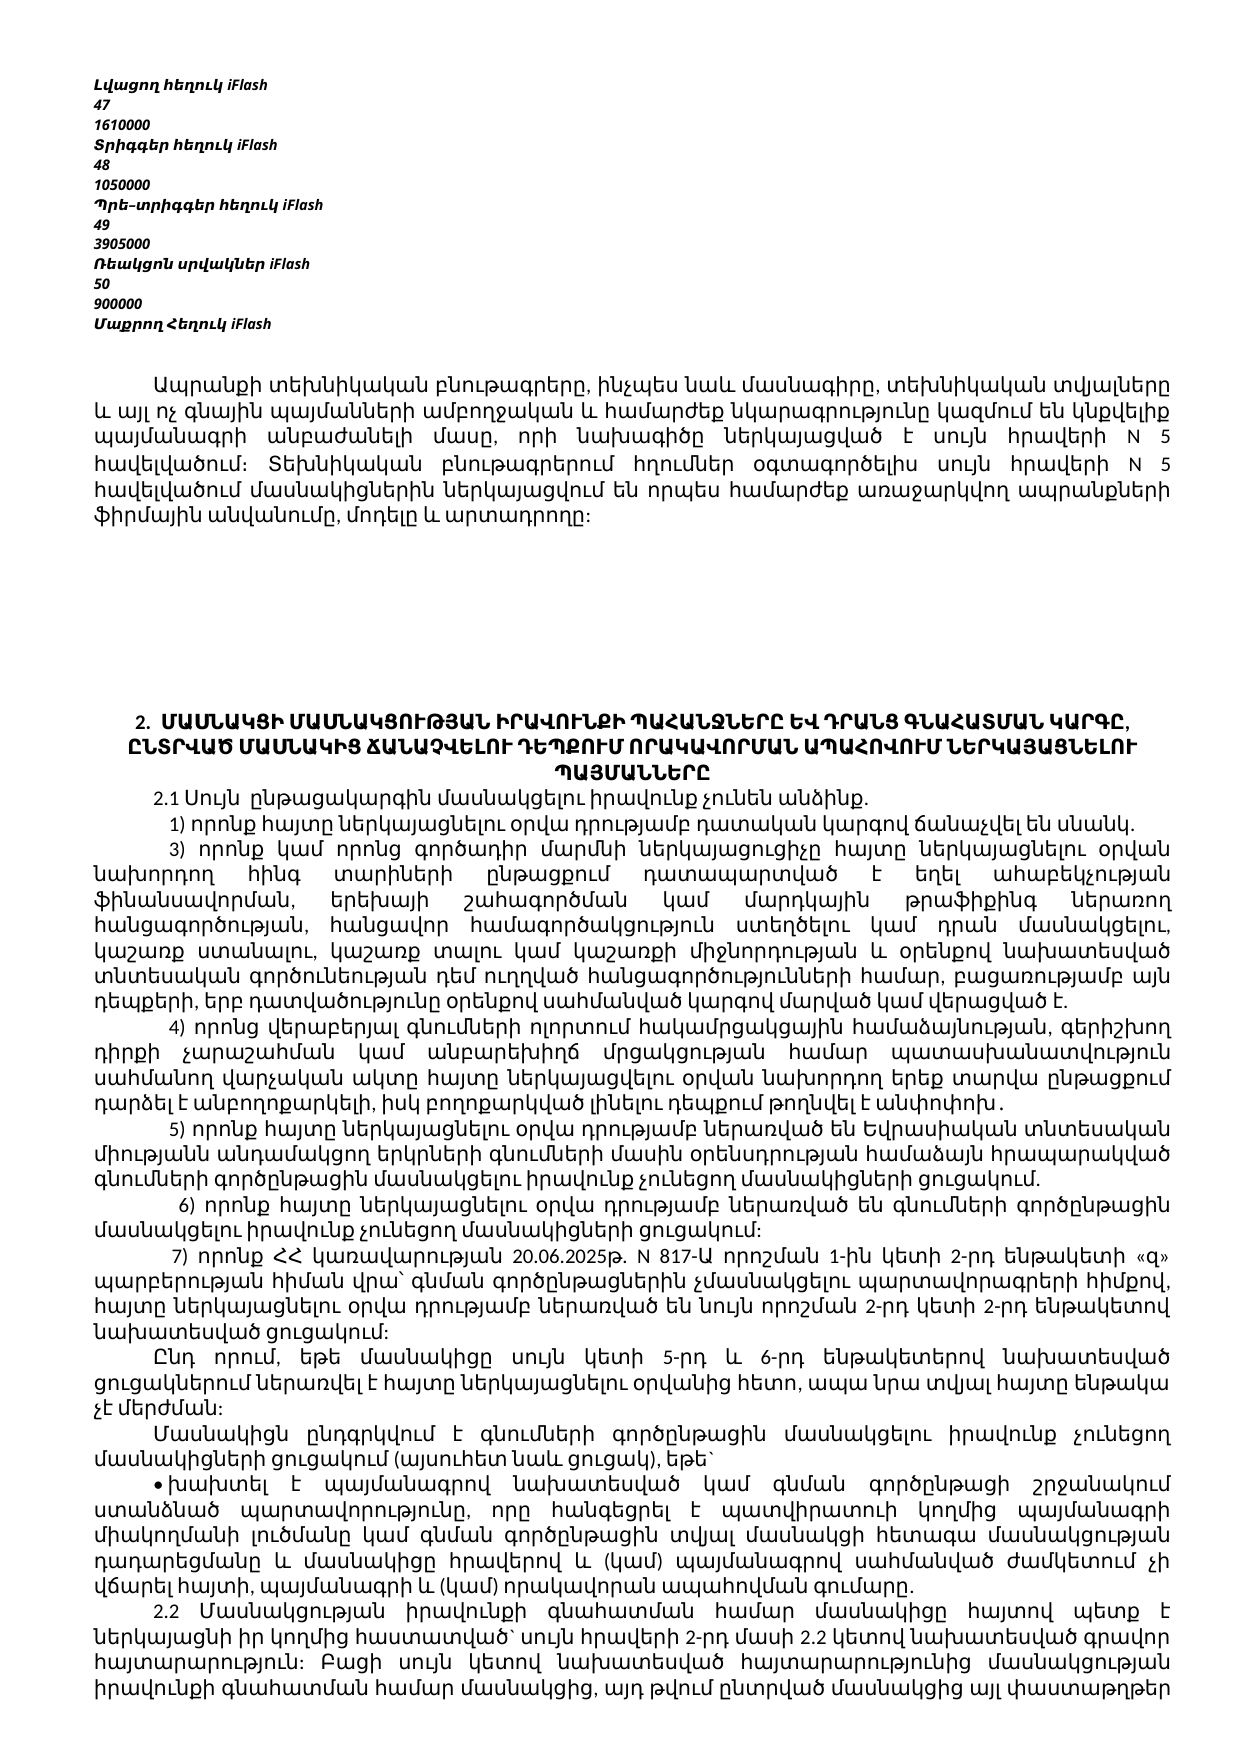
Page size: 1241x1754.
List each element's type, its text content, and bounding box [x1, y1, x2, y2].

text 2. ՄԱՍՆԱԿՑԻ ՄԱՍՆԱԿՑՈՒԹՅԱՆ ԻՐԱՎՈՒՆՔԻ ՊԱՀԱՆՋՆԵՐԸ ԵՎ ԴՐԱՆՑ ԳՆԱՀԱՏՄԱՆ ԿԱՐԳԸ, ԸՆՏՐՎԱԾ ՄԱՍՆԱԿԻՑ ՃԱՆԱՉՎԵԼՈՒ ԴԵՊՔՈՒՄ ՈՐԱԿԱՎՈՐՄԱՆ ԱՊԱՀՈՎՈՒՄ ՆԵՐԿԱՅԱՑՆԵԼՈՒ ՊԱՅՄԱՆՆԵՐԸ [94, 709, 1171, 785]
text Մասնակիցն ընդգրկվում է գնումների գործընթացին մասնակցելու իրավունք չունեցող մասնակիցների ցուցակում (այսուհետ նաև ցուցակ), եթե` [94, 1421, 1171, 1472]
text 6) որոնք հայտը ներկայացնելու օրվա դրությամբ ներառված են գնումների գործընթացին մասնակցելու իրավունք չունեցող մասնակիցների ցուցակում: [94, 1192, 1171, 1243]
text 2.1 Սույն ընթացակարգին մասնակցելու իրավունք չունեն անձինք. [94, 785, 1171, 811]
text 3) որոնք կամ որոնց գործադիր մարմնի ներկայացուցիչը հայտը ներկայացնելու օրվան նախորդող հինգ տարիների ընթացքում դատապարտված է եղել ահաբեկչության ֆինանսավորման, երեխայի շահագործման կամ մարդկային թրաֆիքինգ ներառող հանցագործության, հանցավոր համագործակցություն ստեղծելու կամ դրան մասնակցելու, կաշառք ստանալու, կաշառք տալու կամ կաշառքի միջնորդության և օրենքով նախատեսված տնտեսական գործունեության դեմ ուղղված հանցագործությունների համար, բացառությամբ այն դեպքերի, երբ դատվածությունը օրենքով սահմանված կարգով մարված կամ վերացված է. [94, 836, 1171, 1014]
text Ընդ որում, եթե մասնակիցը սույն կետի 5-րդ և 6-րդ ենթակետերով նախատեսված ցուցակներում ներառվել է հայտը ներկայացնելու օրվանից հետո, ապա նրա տվյալ հայտը ենթակա չէ մերժման: [94, 1344, 1171, 1421]
text 4) որոնց վերաբերյալ գնումների ոլորտում հակամրցակցային համաձայնության, գերիշխող դիրքի չարաշահման կամ անբարեխիղճ մրցակցության համար պատասխանատվություն սահմանող վարչական ակտը հայտը ներկայացվելու օրվան նախորդող երեք տարվա ընթացքում դարձել է անբողոքարկելի, իսկ բողոքարկված լինելու դեպքում թողնվել է անփոփոխ․ [94, 1014, 1171, 1116]
text 7) որոնք ՀՀ կառավարության 20.06.2025թ. N 817-Ա որոշման 1-ին կետի 2-րդ ենթակետի «զ» պարբերության հիման վրա՝ գնման գործընթացներին չմասնակցելու պարտավորագրերի հիմքով, հայտը ներկայացնելու օրվա դրությամբ ներառված են նույն որոշման 2-րդ կետի 2-րդ ենթակետով նախատեսված ցուցակում: [94, 1243, 1171, 1344]
text 1) որոնք հայտը ներկայացնելու օրվա դրությամբ դատական կարգով ճանաչվել են սնանկ. [94, 811, 1171, 836]
text • խախտել է պայմանագրով նախատեսված կամ գնման գործընթացի շրջանակում ստանձնած պարտավորությունը, որը հանգեցրել է պատվիրատուի կողմից պայմանագրի միակողմանի լուծմանը կամ գնման գործընթացին տվյալ մասնակցի հետագա մասնակցության դադարեցմանը և մասնակիցը հրավերով և (կամ) պայմանագրով սահմանված ժամկետում չի վճարել հայտի, պայմանագրի և (կամ) որակավորան ապահովման գումարը. [94, 1472, 1171, 1599]
text Ապրանքի տեխնիկական բնութագրերը, ինչպես նաև մասնագիրը, տեխնիկական տվյալները և այլ ոչ գնային պայմանների ամբողջական և համարժեք նկարագրությունը կազմում են կնքվելիք պայմանագրի անբաժանելի մասը, որի նախագիծը ներկայացված է սույն հրավերի N 5 հավելվածում։ Տեխնիկական բնութագրերում հղումներ օգտագործելիս սույն հրավերի N 5 հավելվածում մասնակիցներին ներկայացվում են որպես համարժեք առաջարկվող ապրանքների ֆիրմային անվանումը, մոդելը և արտադրողը: [94, 373, 1171, 528]
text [94, 1599, 1171, 1700]
text 5) որոնք հայտը ներկայացնելու օրվա դրությամբ ներառված են Եվրասիական տնտեսական միությանն անդամակցող երկրների գնումների մասին օրենսդրության համաձայն հրապարակված գնումների գործընթացին մասնակցելու իրավունք չունեցող մասնակիցների ցուցակում. [94, 1116, 1171, 1192]
